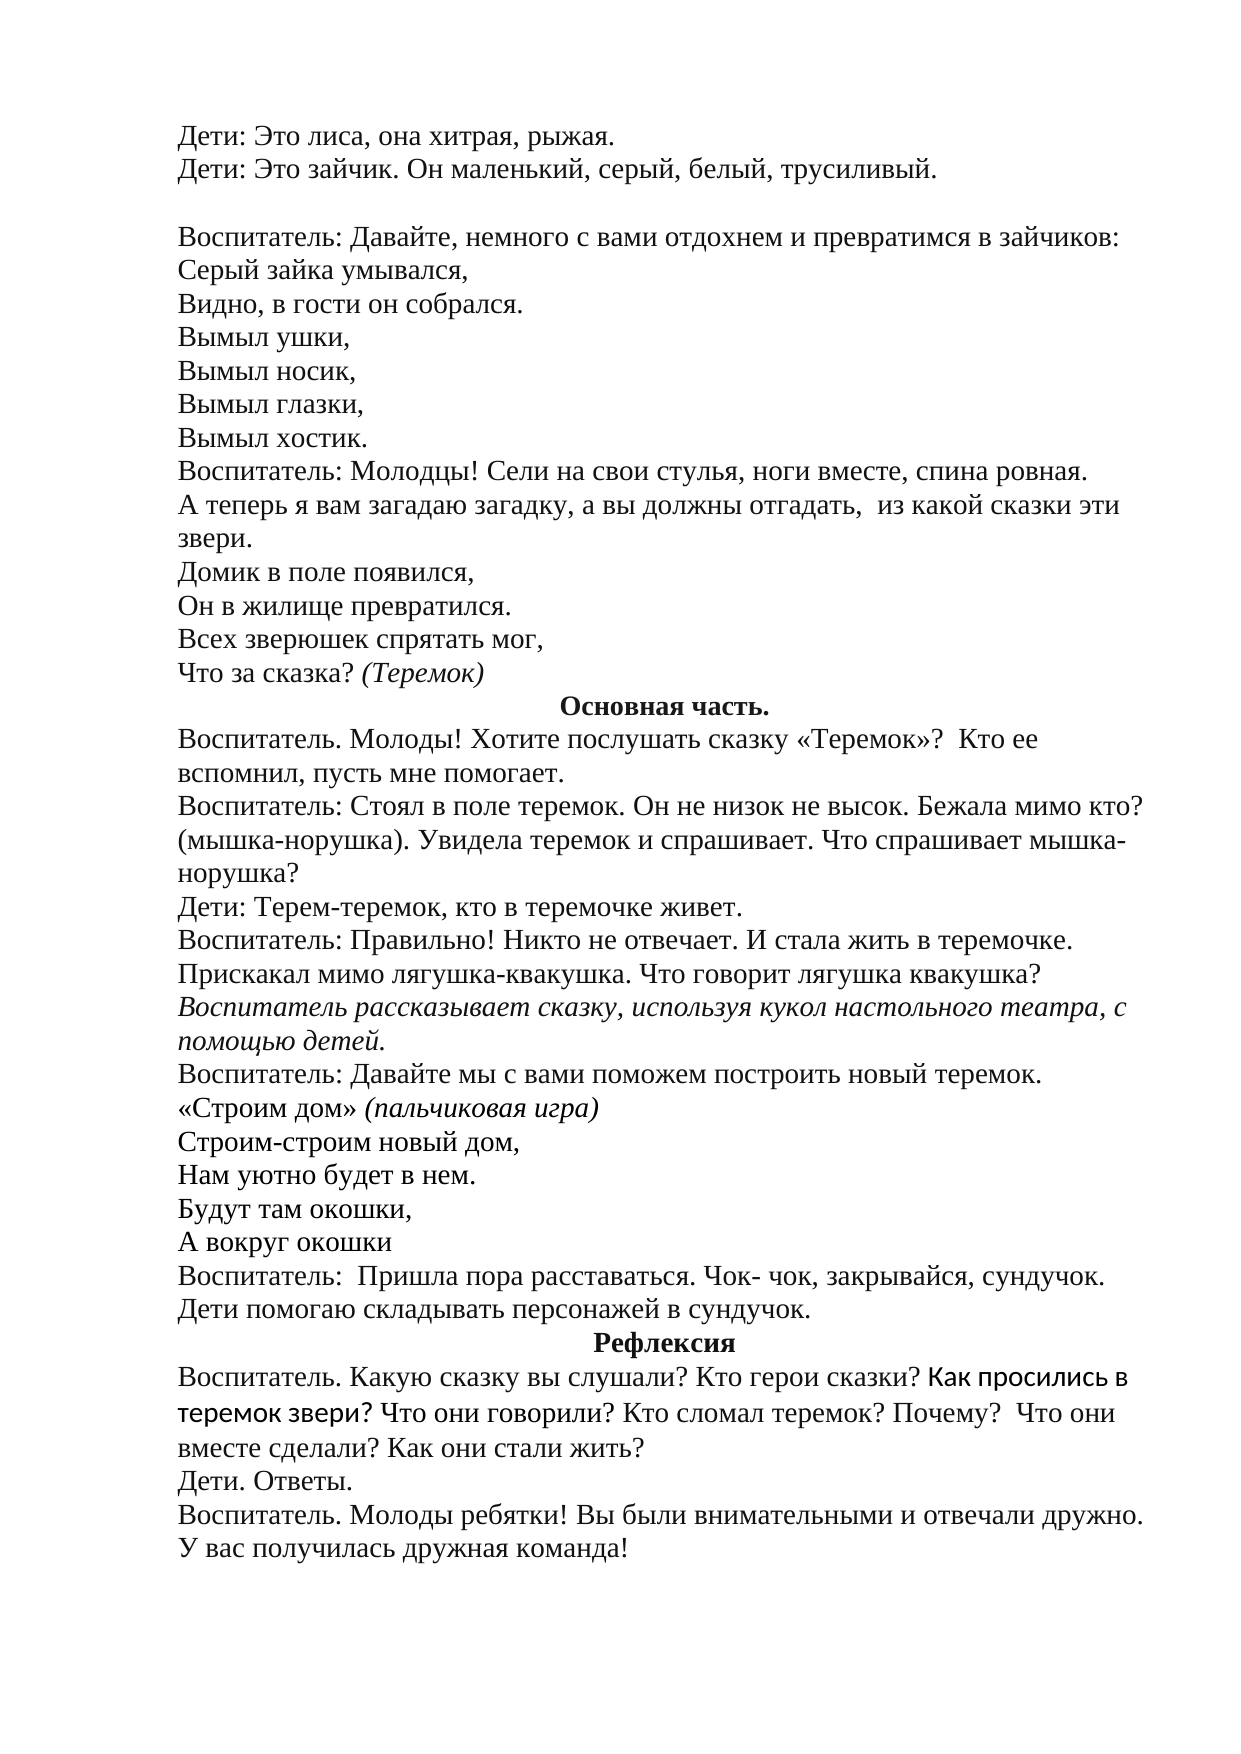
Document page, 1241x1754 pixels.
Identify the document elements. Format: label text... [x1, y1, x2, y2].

text Воспитатель: Правильно! Никто не отвечает. И стала жить в теремочке. [177, 922, 1152, 956]
text Дети: Терем-теремок, кто в теремочке живет. [177, 889, 1152, 922]
text Всех зверюшек спрятать мог, [177, 621, 1152, 655]
text Воспитатель: Молодцы! Сели на свои стулья, ноги вместе, спина ровная. [177, 453, 1152, 487]
text А теперь я вам загадаю загадку, а вы должны отгадать, из какой сказки эти звери. [177, 487, 1152, 554]
text Дети помогаю складывать персонажей в сундучок. [177, 1291, 1152, 1325]
text Будут там окошки, [177, 1191, 1152, 1224]
text Основная часть. [177, 688, 1152, 721]
text Нам уютно будет в нем. [177, 1157, 1152, 1191]
text Воспитатель: Давайте, немного с вами отдохнем и превратимся в зайчиков: [177, 219, 1152, 252]
text Вымыл хостик. [177, 420, 1152, 453]
text Он в жилище превратился. [177, 588, 1152, 621]
text Воспитатель. Молоды! Хотите послушать сказку «Теремок»? Кто ее вспомнил, пусть мне помогает. [177, 721, 1152, 788]
text Что за сказка? (Теремок) [177, 655, 1152, 688]
text Вымыл ушки, [177, 319, 1152, 353]
text А вокруг окошки [177, 1224, 1152, 1258]
text «Строим дом» (пальчиковая игра) [177, 1090, 1152, 1124]
text Дети. Ответы. [177, 1463, 1152, 1497]
text Воспитатель. Какую сказку вы слушали? Кто герои сказки? Как просились в теремок звери? Что они говорили? Кто сломал теремок? Почему? Что они вместе сделали? Как они стали жить? [177, 1358, 1152, 1463]
text Дети: Это зайчик. Он маленький, серый, белый, трусиливый. [177, 152, 1152, 185]
text Вымыл носик, [177, 353, 1152, 386]
text Вымыл глазки, [177, 386, 1152, 420]
text Домик в поле появился, [177, 554, 1152, 588]
text Воспитатель: Пришла пора расставаться. Чок- чок, закрывайся, сундучок. [177, 1258, 1152, 1291]
text Строим-строим новый дом, [177, 1124, 1152, 1157]
text Рефлексия [177, 1325, 1152, 1358]
text Воспитатель: Давайте мы с вами поможем построить новый теремок. [177, 1057, 1152, 1090]
text Видно, в гости он собрался. [177, 286, 1152, 319]
text Прискакал мимо лягушка-квакушка. Что говорит лягушка квакушка? [177, 956, 1152, 989]
text Воспитатель рассказывает сказку, используя кукол настольного театра, с помощью детей. [177, 989, 1152, 1057]
text Воспитатель: Стоял в поле теремок. Он не низок не высок. Бежала мимо кто? (мышка-норушка). Увидела теремок и спрашивает. Что спрашивает мышка-норушка? [177, 788, 1152, 889]
text Дети: Это лиса, она хитрая, рыжая. [177, 118, 1152, 152]
text Воспитатель. Молоды ребятки! Вы были внимательными и отвечали дружно. У вас получилась дружная команда! [177, 1497, 1152, 1564]
text Серый зайка умывался, [177, 252, 1152, 286]
